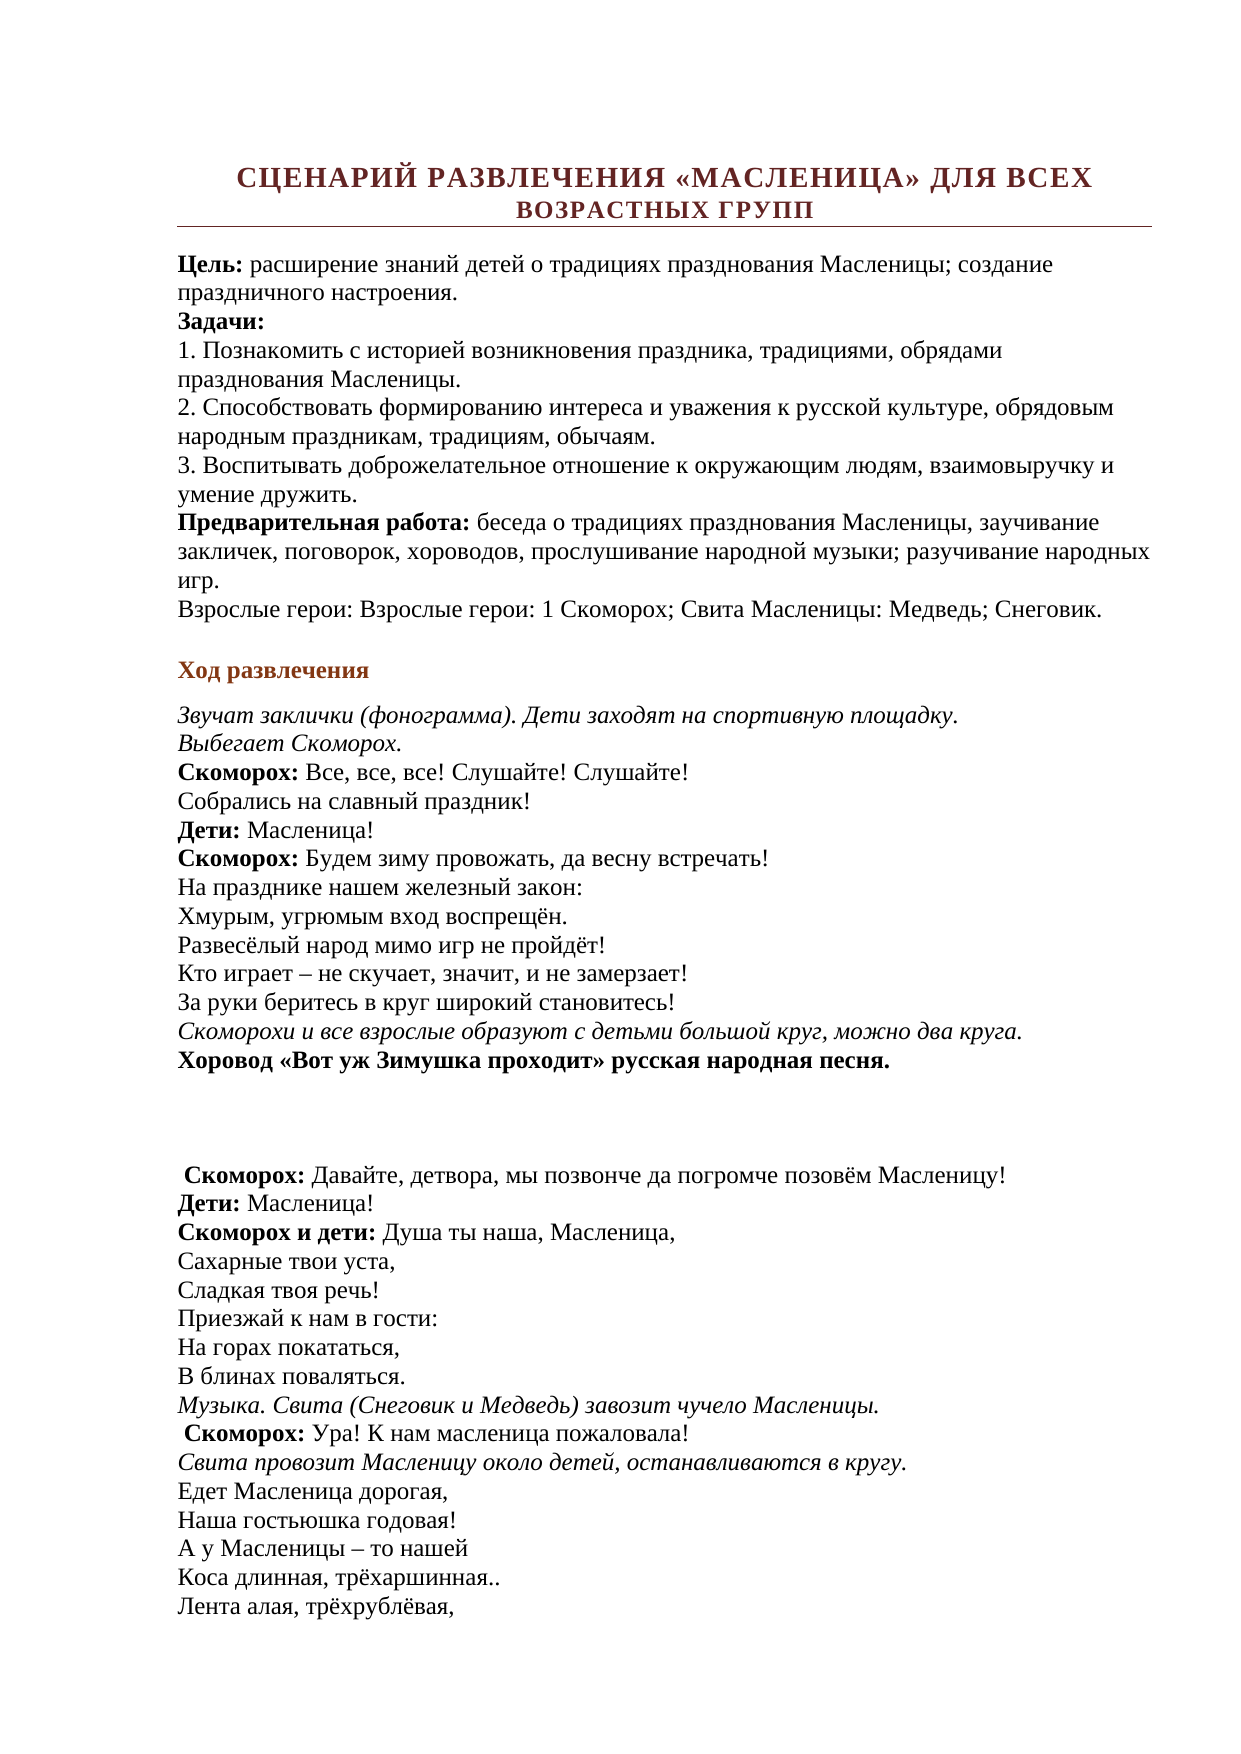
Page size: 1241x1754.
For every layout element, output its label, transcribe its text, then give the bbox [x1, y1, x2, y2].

text Ход развлечения [177, 651, 1152, 684]
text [177, 1131, 1152, 1620]
text Цель: расширение знаний детей о традициях празднования Масленицы; создание праздничного настроения. Задачи: 1. Познакомить с историей возникновения праздника, традициями, обрядами празднования Масленицы. 2. Способствовать формированию интереса и уважения к русской культуре, обрядовым народным праздникам, традициям, обычаям. 3. Воспитывать доброжелательное отношение к окружающим людям, взаимовыручку и умение дружить. Предварительная работа: беседа о традициях празднования Масленицы, заучивание закличек, поговорок, хороводов, прослушивание народной музыки; разучивание народных игр. Взрослые герои: Взрослые герои: 1 Скоморох; Свита Масленицы: Медведь; Снеговик. [177, 249, 1152, 622]
subtitle Сценарий развлечения «Масленица» для всех возрастных групп [177, 160, 1152, 226]
text Звучат заклички (фонограмма). Дети заходят на спортивную площадку. Выбегает Скоморох. Скоморох: Все, все, все! Слушайте! Слушайте! Собрались на славный праздник! Дети: Масленица! Скоморох: Будем зиму провожать, да весну встречать! На празднике нашем железный закон: Хмурым, угрюмым вход воспрещён. Развесёлый народ мимо игр не пройдёт! Кто играет – не скучает, значит, и не замерзает! За руки беритесь в круг широкий становитесь! Скоморохи и все взрослые образуют с детьми большой круг, можно два круга. Хоровод «Вот уж Зимушка проходит» русская народная песня. [177, 700, 1152, 1073]
